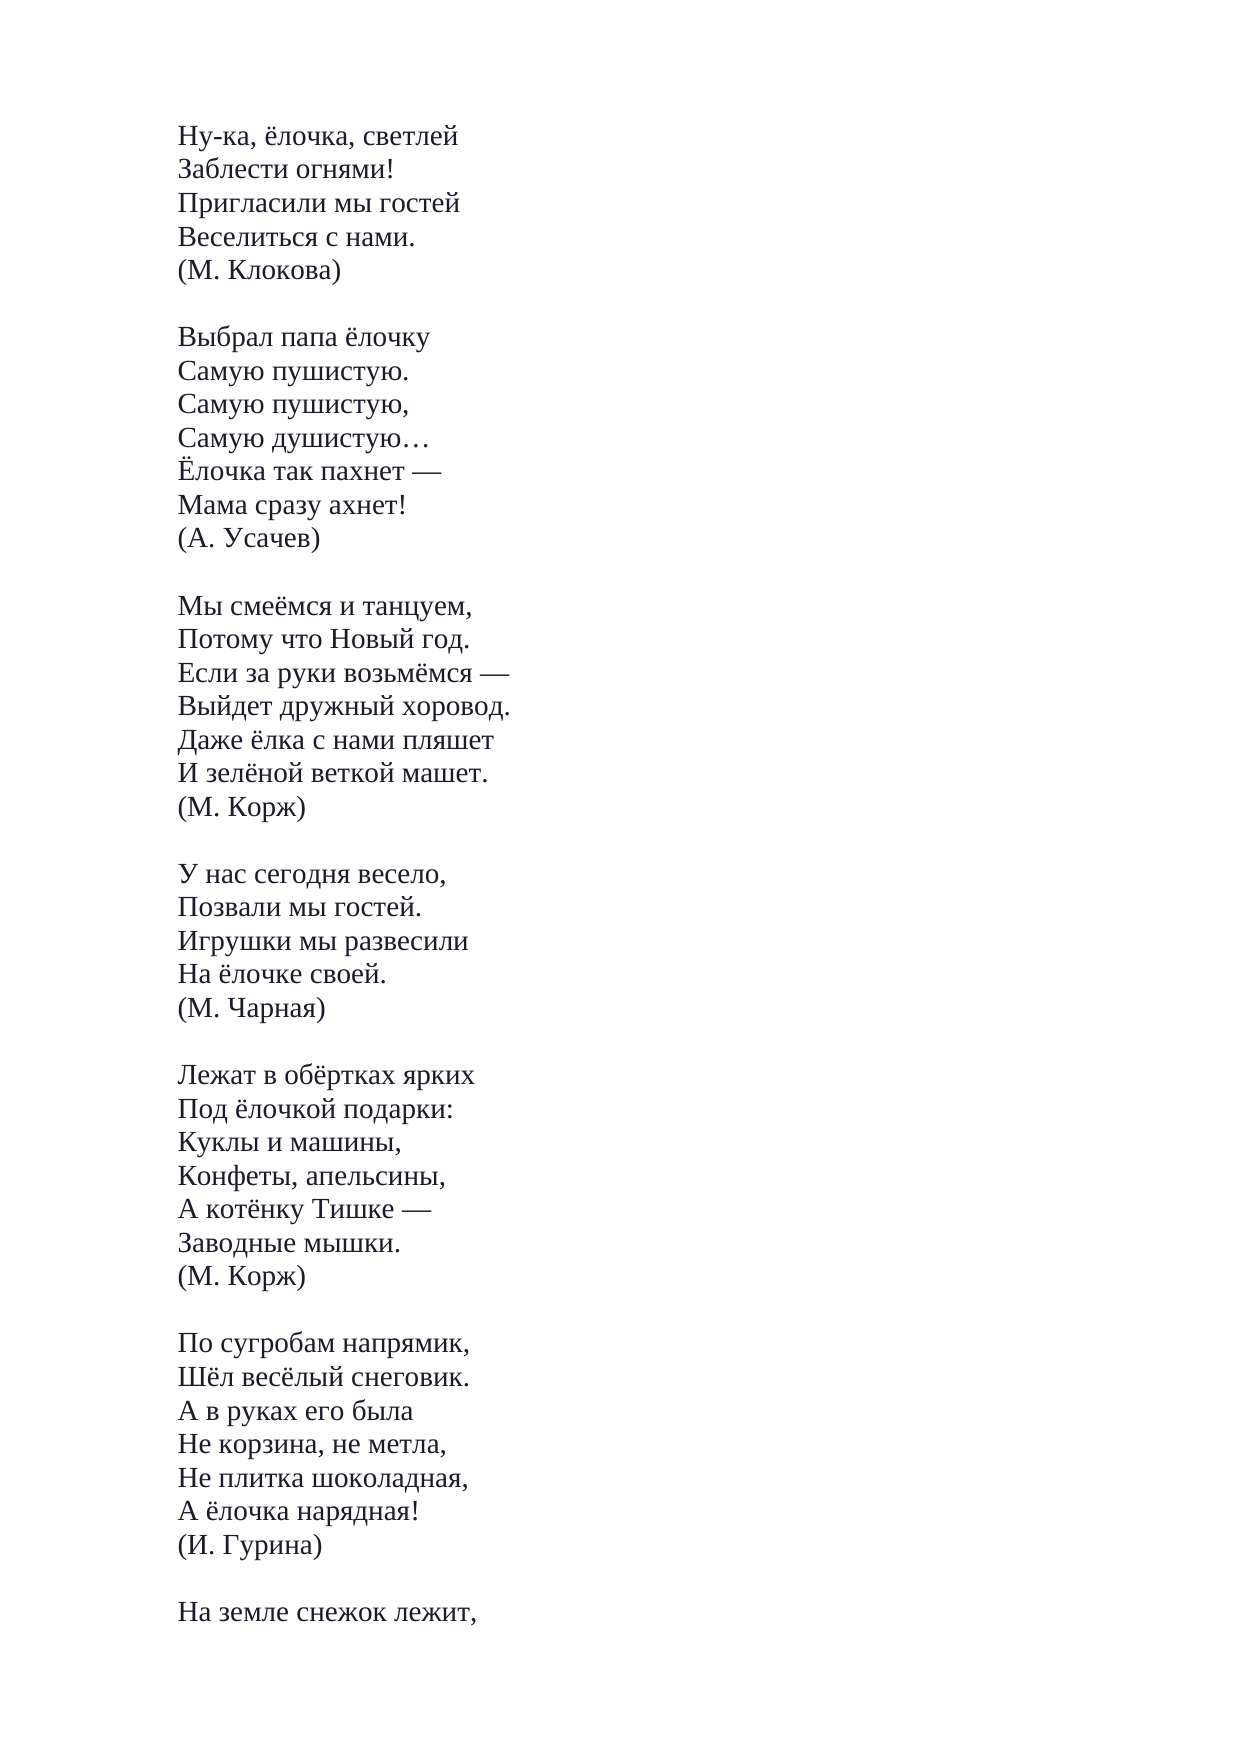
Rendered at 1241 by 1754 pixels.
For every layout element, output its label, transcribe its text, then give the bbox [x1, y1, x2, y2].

text А ёлочка нарядная! [177, 1493, 1152, 1527]
text Не плитка шоколадная, [177, 1460, 1152, 1493]
text Самую пушистую, [177, 386, 1152, 420]
text (М. Корж) [177, 1258, 1152, 1292]
text Даже ёлка с нами пляшет [177, 722, 1152, 755]
text Выбрал папа ёлочку [177, 319, 1152, 353]
text Ёлочка так пахнет — [177, 453, 1152, 487]
text Не корзина, не метла, [177, 1426, 1152, 1460]
text Ну-ка, ёлочка, светлей [177, 118, 1152, 152]
text Если за руки возьмёмся — [177, 655, 1152, 688]
text Заводные мышки. [177, 1225, 1152, 1258]
text Конфеты, апельсины, [177, 1158, 1152, 1191]
text Выйдет дружный хоровод. [177, 688, 1152, 722]
text У нас сегодня весело, [177, 856, 1152, 889]
text (М. Чарная) [177, 990, 1152, 1024]
text Самую душистую… [177, 420, 1152, 453]
text Лежат в обёртках ярких [177, 1057, 1152, 1091]
text По сугробам напрямик, [177, 1326, 1152, 1359]
text (М. Клокова) [177, 252, 1152, 286]
text Веселиться с нами. [177, 219, 1152, 252]
text Мы смеёмся и танцуем, [177, 588, 1152, 621]
text Самую пушистую. [177, 353, 1152, 386]
text (А. Усачев) [177, 521, 1152, 554]
text Шёл весёлый снеговик. [177, 1359, 1152, 1393]
text А в руках его была [177, 1393, 1152, 1426]
text И зелёной веткой машет. [177, 755, 1152, 789]
text Позвали мы гостей. [177, 889, 1152, 923]
text На ёлочке своей. [177, 957, 1152, 990]
text Игрушки мы развесили [177, 923, 1152, 957]
text Заблести огнями! [177, 152, 1152, 185]
text Пригласили мы гостей [177, 185, 1152, 219]
text (М. Корж) [177, 789, 1152, 822]
text Под ёлочкой подарки: [177, 1091, 1152, 1124]
text Мама сразу ахнет! [177, 487, 1152, 521]
text (И. Гурина) [177, 1527, 1152, 1560]
text На земле снежок лежит, [177, 1594, 1152, 1627]
text Куклы и машины, [177, 1124, 1152, 1158]
text А котёнку Тишке — [177, 1191, 1152, 1225]
text Потому что Новый год. [177, 621, 1152, 655]
